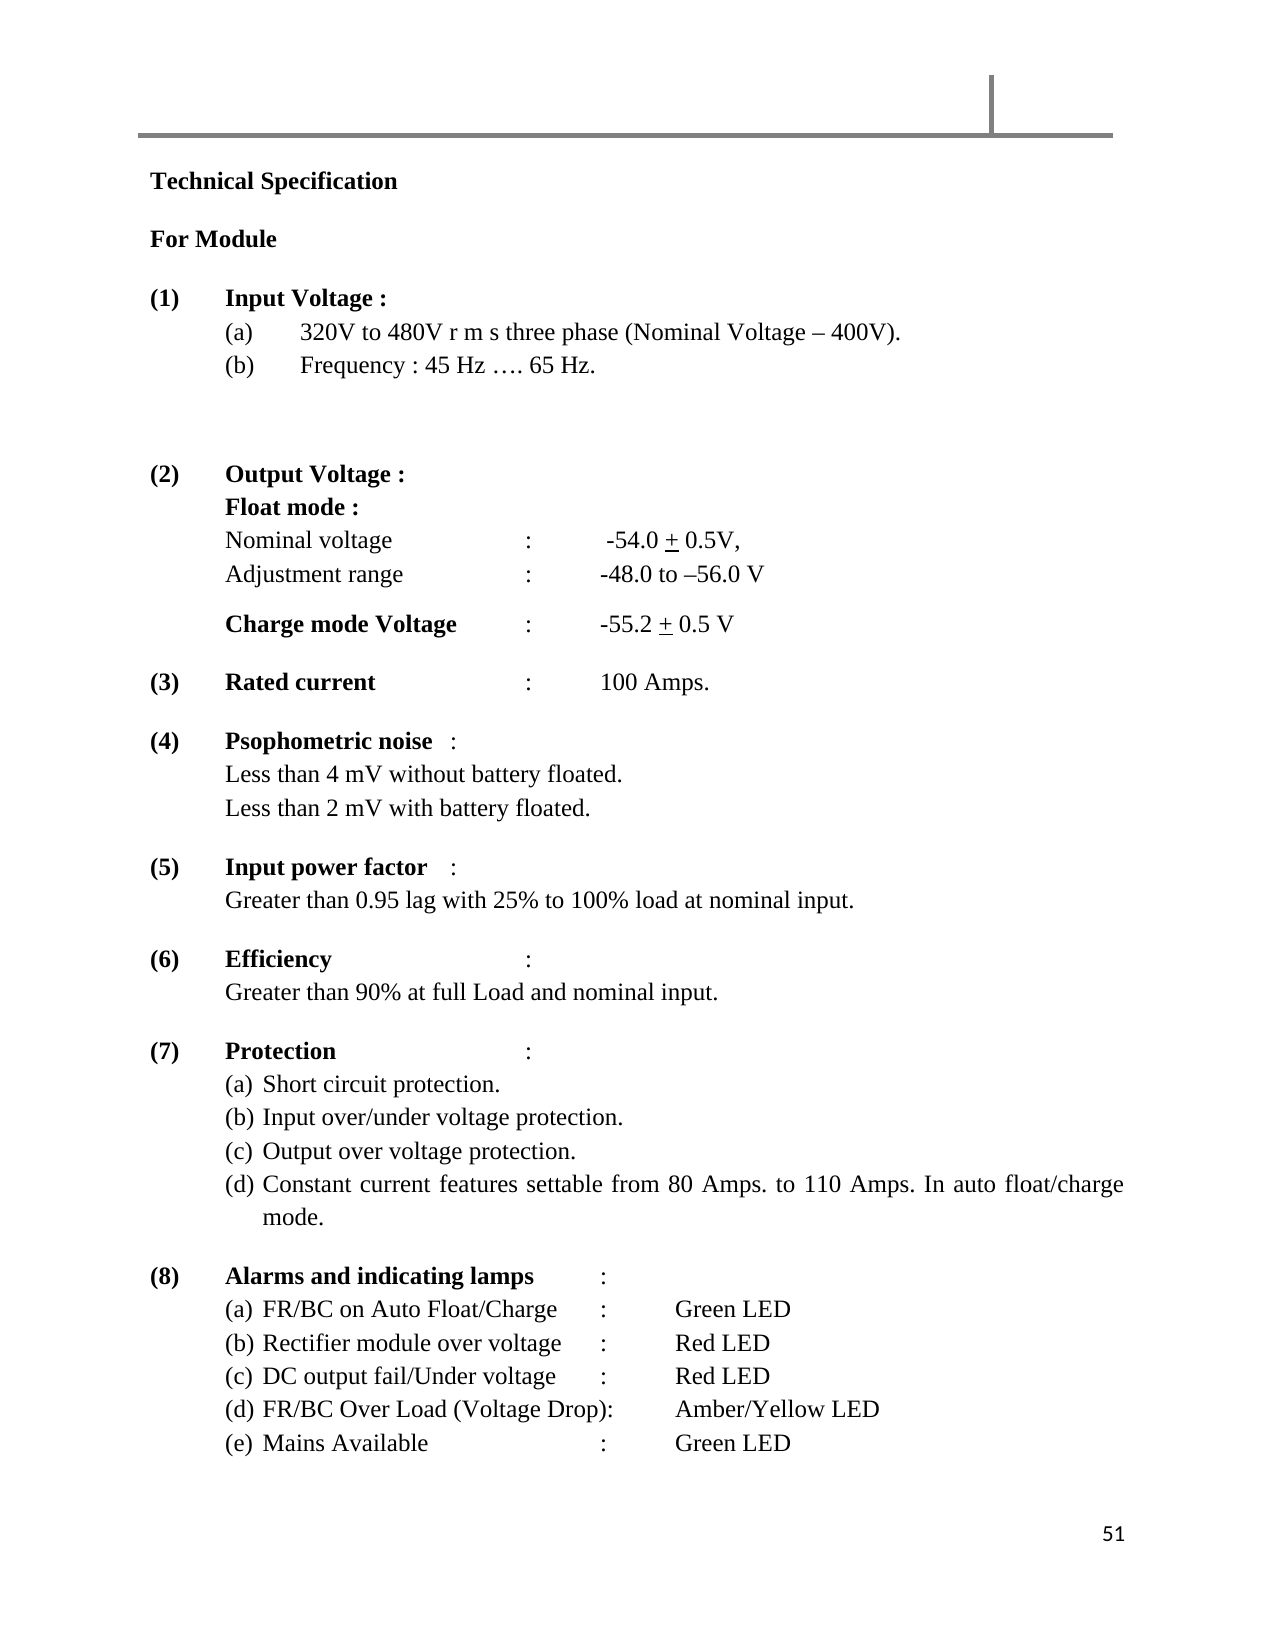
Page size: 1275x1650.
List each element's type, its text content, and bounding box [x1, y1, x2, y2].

list FR/BC on Auto Float/Charge : Green LED [225, 1290, 1125, 1323]
text (4) Psophometric noise : [150, 726, 1125, 755]
text (1) Input Voltage : [150, 283, 1125, 312]
list Output over voltage protection. [225, 1131, 1125, 1164]
text (7) Protection : [150, 1036, 1125, 1064]
text Less than 4 mV without battery floated. [225, 755, 1125, 788]
text (3) Rated current : 100 Amps. [150, 667, 1125, 696]
text Greater than 0.95 lag with 25% to 100% load at nominal input. [225, 880, 1125, 914]
list FR/BC Over Load (Voltage Drop): Amber/Yellow LED [225, 1390, 1125, 1423]
list DC output fail/Under voltage : Red LED [225, 1357, 1125, 1390]
list Constant current features settable from 80 Amps. to 110 Amps. In auto float/charge mode. [225, 1164, 1125, 1231]
text (6) Efficiency : [150, 944, 1125, 972]
list Mains Available : Green LED [225, 1423, 1125, 1457]
text Technical Specification [150, 166, 1125, 194]
text Nominal voltage : -54.0 + 0.5V, [225, 521, 1125, 554]
text (8) Alarms and indicating lamps : [150, 1261, 1125, 1290]
text Charge mode Voltage : -55.2 + 0.5 V [225, 604, 1125, 637]
text Greater than 90% at full Load and nominal input. [225, 972, 1125, 1006]
text For Module [150, 224, 1125, 253]
list Input over/under voltage protection. [225, 1098, 1125, 1131]
text Float mode : [225, 487, 1125, 521]
text (2) Output Voltage : [150, 459, 1125, 487]
list Rectifier module over voltage : Red LED [225, 1323, 1125, 1357]
text Adjustment range : -48.0 to –56.0 V [225, 554, 1125, 587]
list Frequency : 45 Hz …. 65 Hz. [225, 345, 1125, 379]
text (5) Input power factor : [150, 852, 1125, 880]
list Short circuit protection. [225, 1064, 1125, 1098]
text Less than 2 mV with battery floated. [225, 788, 1125, 822]
list 320V to 480V r m s three phase (Nominal Voltage – 400V). [225, 312, 1125, 345]
